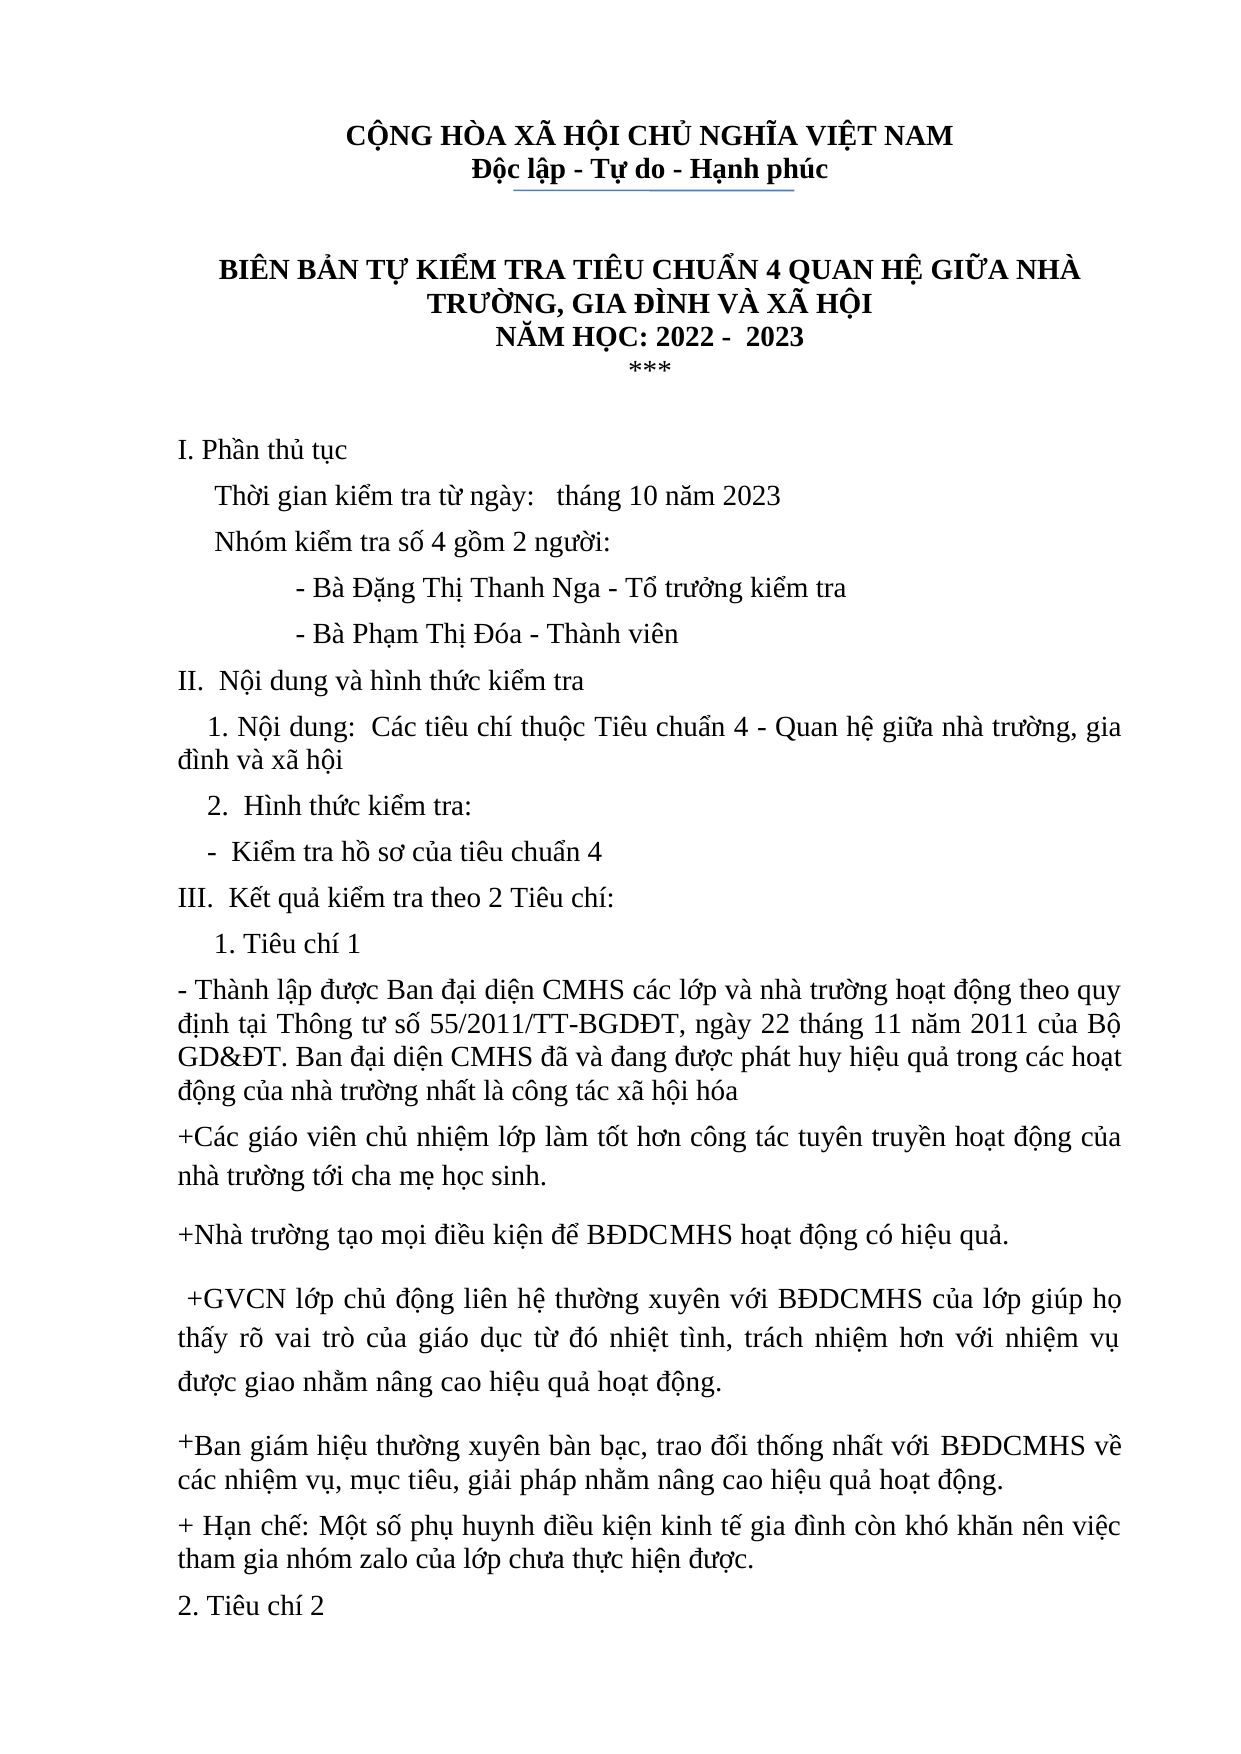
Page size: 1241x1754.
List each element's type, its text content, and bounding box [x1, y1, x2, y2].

text - Bà Phạm Thị Đóa - Thành viên [177, 617, 1122, 650]
text - Kiểm tra hồ sơ của tiêu chuẩn 4 [177, 834, 1122, 868]
text - Thành lập được Ban đại diện CMHS các lớp và nhà trường hoạt động theo quy định tại Thông tư số 55/2011/TT-BGDĐT, ngày 22 tháng 11 năm 2011 của Bộ GD&ĐT. Ban đại diện CMHS đã và đang được phát huy hiệu quả trong các hoạt động của nhà trường nhất là công tác xã hội hóa [177, 972, 1122, 1107]
text *** [177, 353, 1122, 386]
text +Các giáo viên chủ nhiệm lớp làm tốt hơn công tác tuyên truyền hoạt động của nhà trường tới cha mẹ học sinh. [177, 1119, 1122, 1191]
text Độc lập - Tự do - Hạnh phúc [177, 152, 1122, 185]
text +Ban giám hiệu thường xuyên bàn bạc, trao đổi thống nhất với BĐDCMHS về các nhiệm vụ, mục tiêu, giải pháp nhằm nâng cao hiệu quả hoạt động. [177, 1424, 1122, 1496]
text +Nhà trường tạo mọi điều kiện để BĐDCMHS hoạt động có hiệu quả. [177, 1217, 1122, 1251]
text Thời gian kiểm tra từ ngày: tháng 10 năm 2023 [177, 478, 1122, 512]
list Tiêu chí 2 [177, 1588, 1122, 1621]
text 1. Nội dung: Các tiêu chí thuộc Tiêu chuẩn 4 - Quan hệ giữa nhà trường, gia đình và xã hội [177, 709, 1122, 776]
text III. Kết quả kiểm tra theo 2 Tiêu chí: [177, 880, 1122, 914]
text I. Phần thủ tục [177, 432, 1122, 466]
text II. Nội dung và hình thức kiểm tra [177, 663, 1122, 696]
text Nhóm kiểm tra số 4 gồm 2 người: [177, 524, 1122, 558]
text BIÊN BẢN TỰ KIỂM TRA TIÊU CHUẨN 4 QUAN HỆ GIỮA NHÀ TRƯỜNG, GIA ĐÌNH VÀ XÃ HỘI [177, 252, 1122, 319]
text 2. Hình thức kiểm tra: [177, 788, 1122, 822]
text - Bà Đặng Thị Thanh Nga - Tổ trưởng kiểm tra [177, 571, 1122, 604]
text NĂM HỌC: 2022 - 2023 [177, 319, 1122, 353]
text 1. Tiêu chí 1 [177, 926, 1122, 960]
text CỘNG HÒA XÃ HỘI CHỦ NGHĨA VIỆT NAM [177, 118, 1122, 152]
text + Hạn chế: Một số phụ huynh điều kiện kinh tế gia đình còn khó khăn nên việc tham gia nhóm zalo của lớp chưa thực hiện được. [177, 1508, 1122, 1575]
text +GVCN lớp chủ động liên hệ thường xuyên với BĐDCMHS của lớp giúp họ thấy rõ vai trò của giáo dục từ đó nhiệt tình, trách nhiệm hơn với nhiệm vụ được giao nhằm nâng cao hiệu quả hoạt động. [177, 1276, 1122, 1397]
